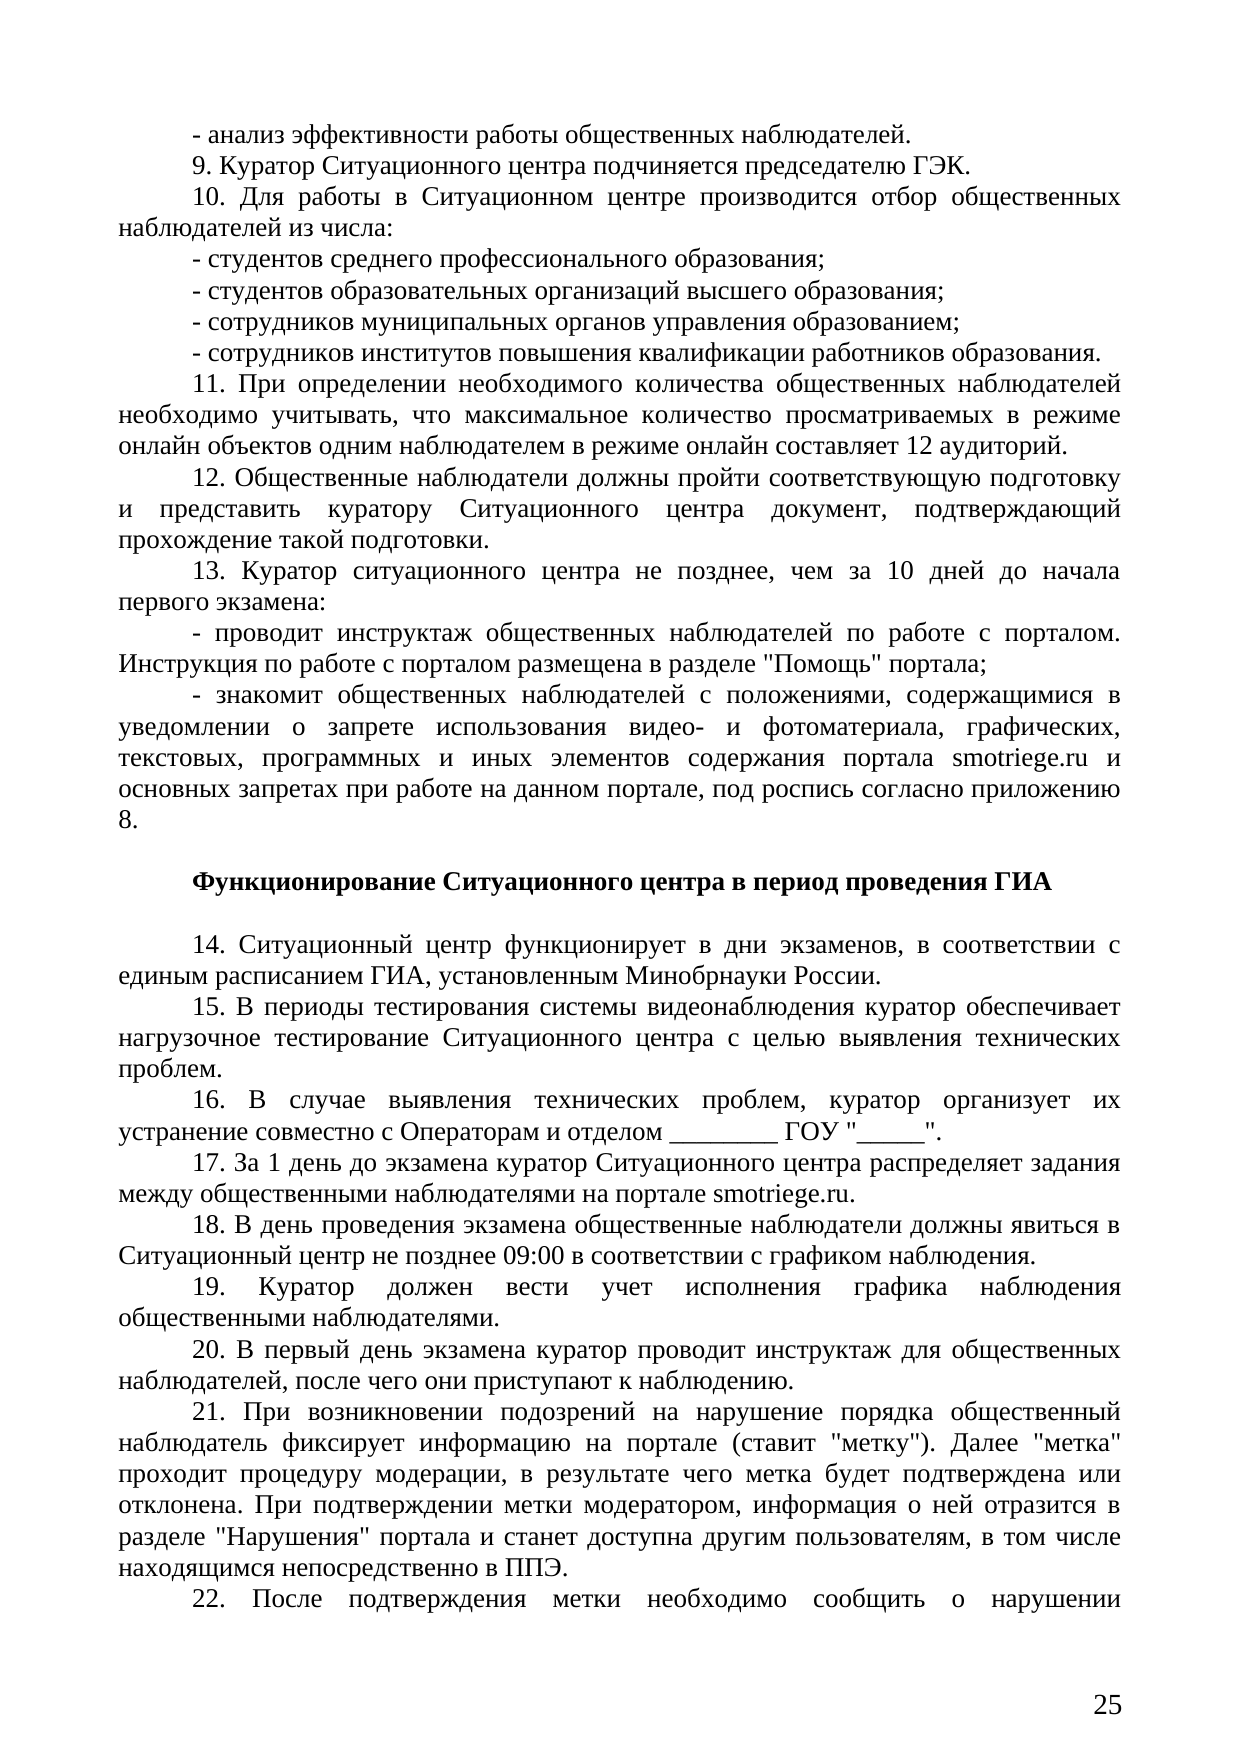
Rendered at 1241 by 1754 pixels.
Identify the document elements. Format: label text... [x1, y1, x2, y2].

text - знакомит общественных наблюдателей с положениями, содержащимися в уведомлении о запрете использования видео- и фотоматериала, графических, текстовых, программных и иных элементов содержания портала smotriege.ru и основных запретах при работе на данном портале, под роспись согласно приложению 8. [118, 679, 1122, 834]
text - сотрудников институтов повышения квалификации работников образования. [118, 336, 1122, 367]
text 9. Куратор Ситуационного центра подчиняется председателю ГЭК. [118, 149, 1122, 180]
text 16. В случае выявления технических проблем, куратор организует их устранение совместно с Операторам и отделом ________ ГОУ "_____". [118, 1083, 1122, 1146]
text 10. Для работы в Ситуационном центре производится отбор общественных наблюдателей из числа: [118, 180, 1122, 243]
text - студентов среднего профессионального образования; [118, 243, 1122, 274]
text 13. Куратор ситуационного центра не позднее, чем за 10 дней до начала первого экзамена: [118, 554, 1122, 616]
text - студентов образовательных организаций высшего образования; [118, 274, 1122, 305]
text - анализ эффективности работы общественных наблюдателей. [118, 118, 1122, 149]
text 19. Куратор должен вести учет исполнения графика наблюдения общественными наблюдателями. [118, 1270, 1122, 1333]
text 15. В периоды тестирования системы видеонаблюдения куратор обеспечивает нагрузочное тестирование Ситуационного центра с целью выявления технических проблем. [118, 990, 1122, 1083]
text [118, 1582, 1122, 1613]
text - сотрудников муниципальных органов управления образованием; [118, 305, 1122, 336]
text 17. За 1 день до экзамена куратор Ситуационного центра распределяет задания между общественными наблюдателями на портале smotriege.ru. [118, 1146, 1122, 1208]
text - проводит инструктаж общественных наблюдателей по работе с порталом. Инструкция по работе с порталом размещена в разделе "Помощь" портала; [118, 616, 1122, 679]
text 21. При возникновении подозрений на нарушение порядка общественный наблюдатель фиксирует информацию на портале (ставит "метку"). Далее "метка" проходит процедуру модерации, в результате чего метка будет подтверждена или отклонена. При подтверждении метки модератором, информация о ней отразится в разделе "Нарушения" портала и станет доступна другим пользователям, в том числе находящимся непосредственно в ППЭ. [118, 1395, 1122, 1582]
text 18. В день проведения экзамена общественные наблюдатели должны явиться в Ситуационный центр не позднее 09:00 в соответствии с графиком наблюдения. [118, 1208, 1122, 1270]
text 20. В первый день экзамена куратор проводит инструктаж для общественных наблюдателей, после чего они приступают к наблюдению. [118, 1333, 1122, 1395]
text 14. Ситуационный центр функционирует в дни экзаменов, в соответствии с единым расписанием ГИА, установленным Минобрнауки России. [118, 928, 1122, 990]
subtitle Функционирование Ситуационного центра в период проведения ГИА [118, 866, 1122, 897]
text 11. При определении необходимого количества общественных наблюдателей необходимо учитывать, что максимальное количество просматриваемых в режиме онлайн объектов одним наблюдателем в режиме онлайн составляет 12 аудиторий. [118, 367, 1122, 461]
text 12. Общественные наблюдатели должны пройти соответствующую подготовку и представить куратору Ситуационного центра документ, подтверждающий прохождение такой подготовки. [118, 461, 1122, 554]
